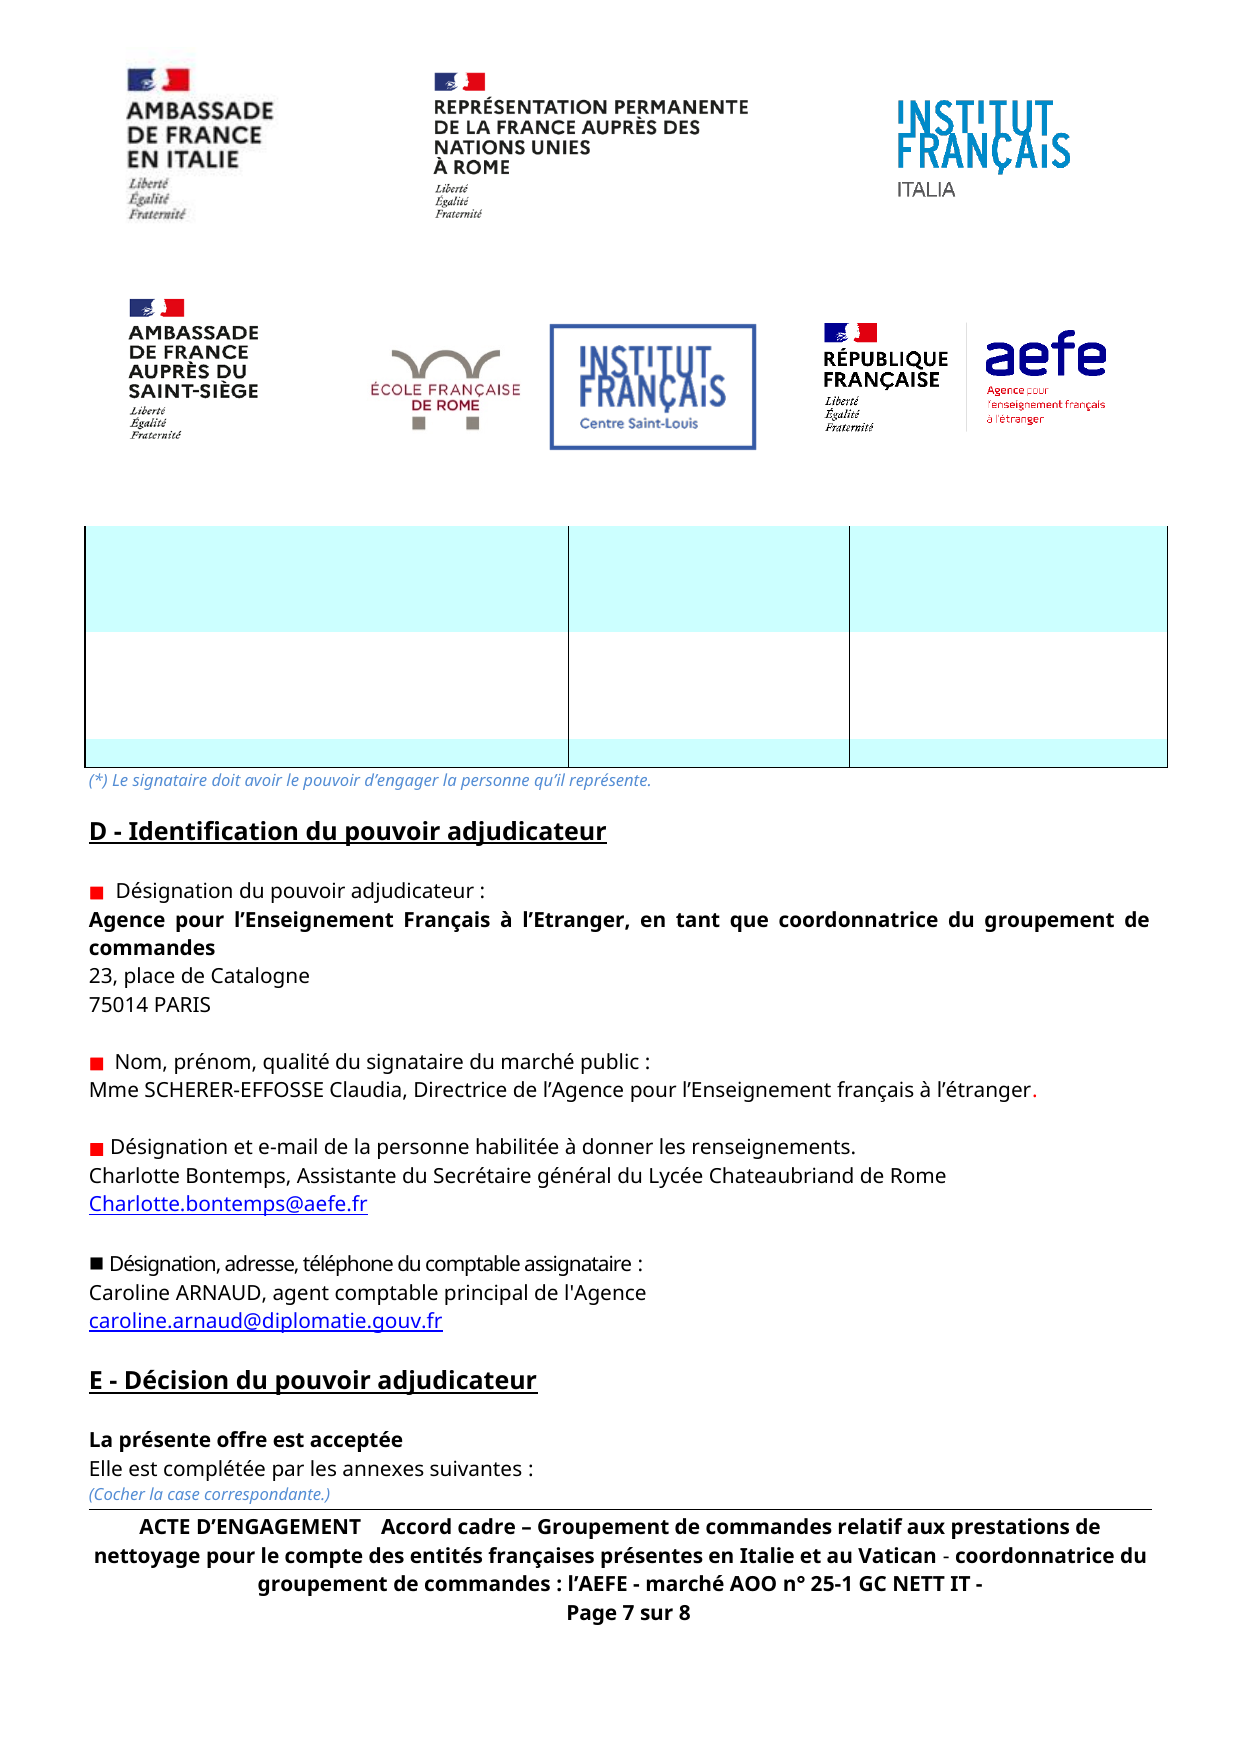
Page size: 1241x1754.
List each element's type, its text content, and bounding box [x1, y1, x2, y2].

table_cell [86, 526, 568, 632]
text Nom, prénom, qualité du signataire du marché public : [89, 1047, 1152, 1076]
text Elle est complétée par les annexes suivantes : [89, 1454, 1152, 1482]
table_cell [86, 739, 568, 767]
text La présente offre est acceptée [89, 1426, 1152, 1454]
picture [804, 303, 1126, 451]
text Mme SCHERER-EFFOSSE Claudia, Directrice de l’Agence pour l’Enseignement français à l’étranger. [89, 1076, 1152, 1104]
text (Cocher la case correspondante.) [89, 1482, 1152, 1505]
text E - Décision du pouvoir adjudicateur [89, 1363, 1152, 1397]
text caroline.arnaud@diplomatie.gouv.fr [89, 1306, 1152, 1334]
table_cell [569, 526, 849, 632]
picture [125, 47, 389, 241]
subtitle Désignation du pouvoir adjudicateur : [89, 876, 1152, 905]
text Désignation et e-mail de la personne habilitée à donner les renseignements. [89, 1132, 1152, 1161]
text D - Identification du pouvoir adjudicateur [89, 814, 1152, 848]
picture [110, 281, 761, 456]
table_cell [850, 739, 1167, 767]
text Agence pour l’Enseignement Français à l’Etranger, en tant que coordonnatrice du groupement de commandes [89, 905, 1152, 962]
table_cell [850, 633, 1167, 739]
text Caroline ARNAUD, agent comptable principal de l'Agence [89, 1278, 1152, 1306]
table_cell [569, 633, 849, 739]
text Charlotte Bontemps, Assistante du Secrétaire général du Lycée Chateaubriand de Rome [89, 1161, 1152, 1189]
text (*) Le signataire doit avoir le pouvoir d’engager la personne qu’il représente. [89, 768, 1152, 791]
picture [866, 68, 1102, 229]
text 75014 PARIS [89, 990, 1152, 1018]
table_cell [569, 739, 849, 767]
table_cell [850, 526, 1167, 632]
text 23, place de Catalogne [89, 962, 1152, 990]
text Charlotte.bontemps@aefe.fr [89, 1189, 1152, 1218]
picture [432, 54, 767, 234]
table_cell [86, 633, 568, 739]
text Désignation, adresse, téléphone du comptable assignataire : [89, 1246, 1152, 1278]
